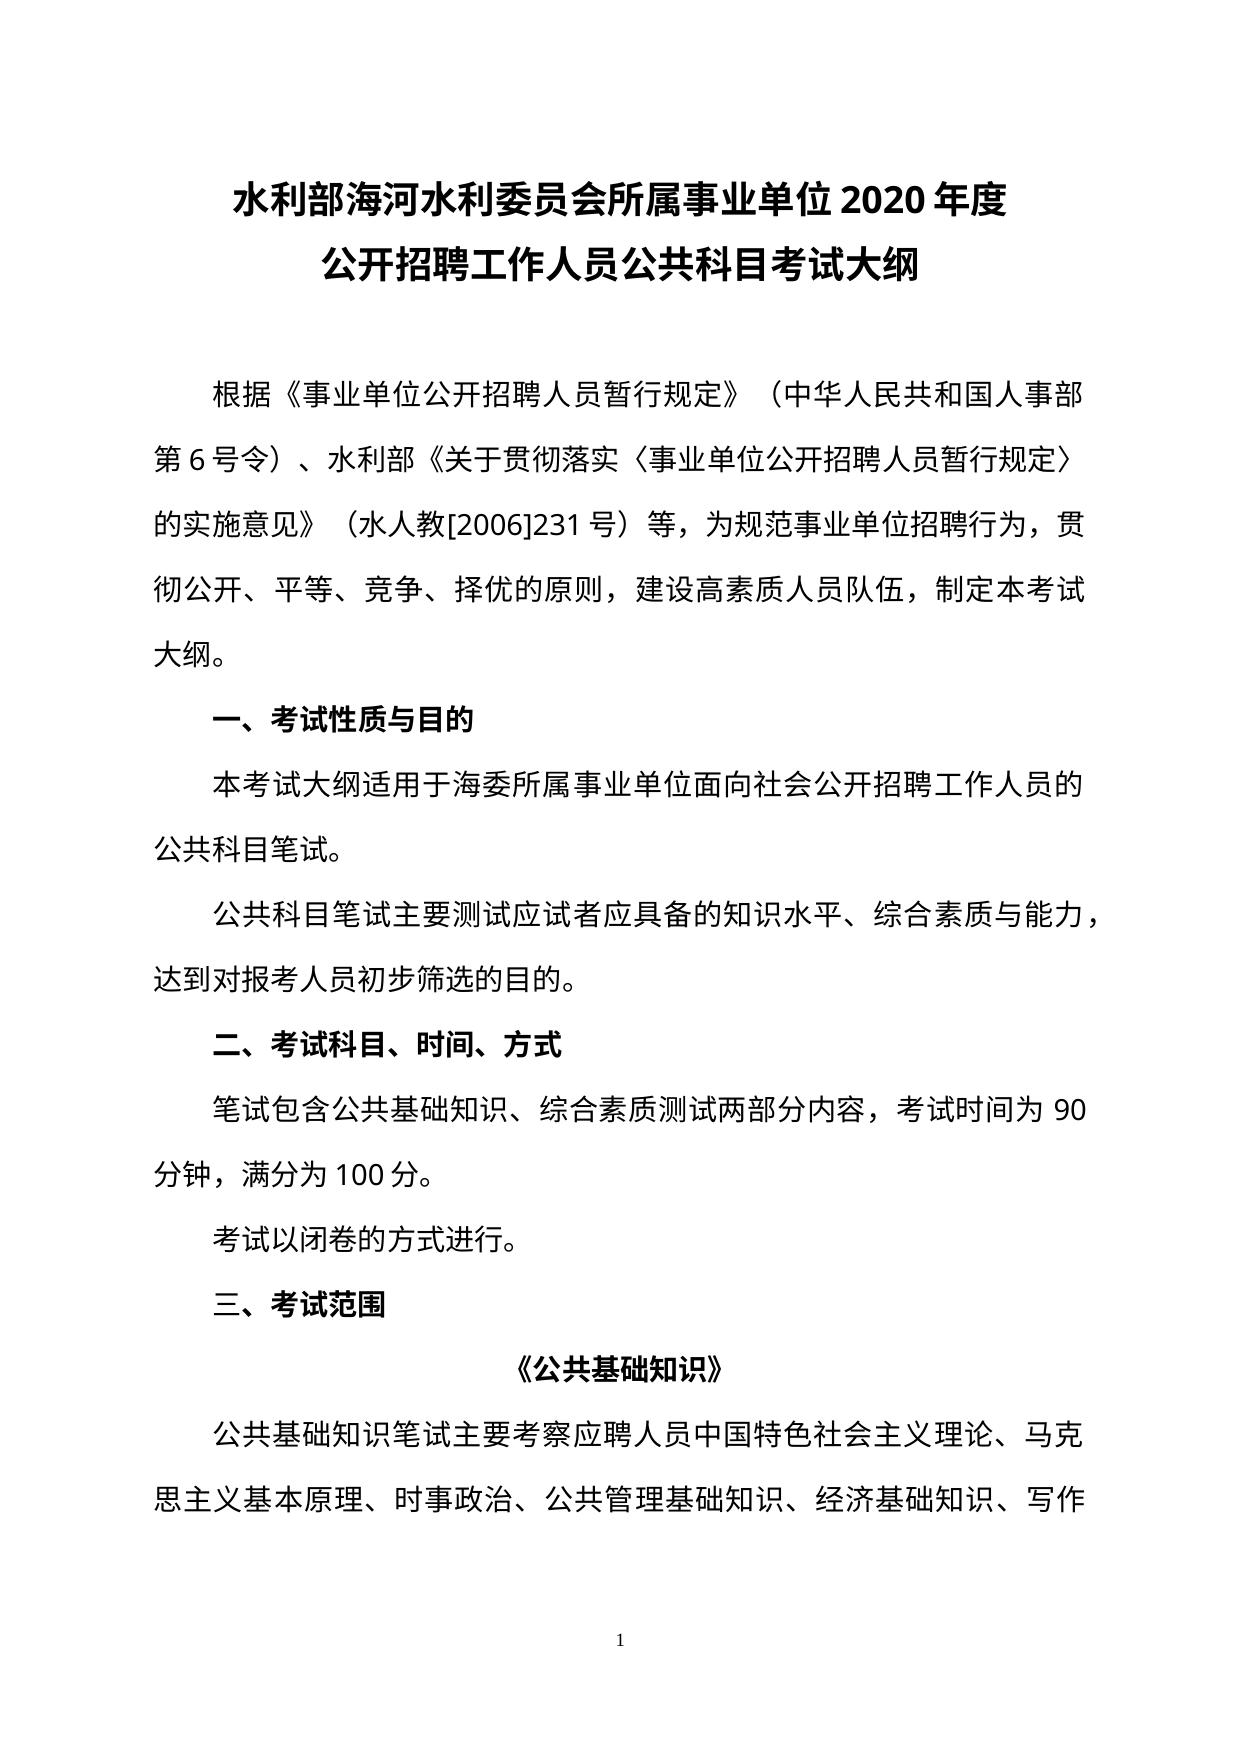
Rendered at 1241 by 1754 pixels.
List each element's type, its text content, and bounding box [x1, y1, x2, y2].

text 一、考试性质与目的 [153, 685, 1087, 750]
text 本考试大纲适用于海委所属事业单位面向社会公开招聘工作人员的公共科目笔试。 [153, 750, 1087, 880]
text 二、考试科目、时间、方式 [153, 1010, 1087, 1075]
text 三、考试范围 [153, 1270, 1087, 1335]
text 《公共基础知识》 [153, 1335, 1087, 1400]
text 公开招聘工作人员公共科目考试大纲 [153, 230, 1087, 295]
text 水利部海河水利委员会所属事业单位2020年度 [153, 165, 1087, 230]
text 根据《事业单位公开招聘人员暂行规定》（中华人民共和国人事部第6号令）、水利部《关于贯彻落实〈事业单位公开招聘人员暂行规定〉的实施意见》（水人教[2006]231号）等，为规范事业单位招聘行为，贯彻公开、平等、竞争、择优的原则，建设高素质人员队伍，制定本考试大纲。 [153, 360, 1087, 685]
text 公共科目笔试主要测试应试者应具备的知识水平、综合素质与能力，达到对报考人员初步筛选的目的。 [153, 880, 1087, 1010]
text 考试以闭卷的方式进行。 [153, 1205, 1087, 1270]
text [153, 1400, 1087, 1530]
text 笔试包含公共基础知识、综合素质测试两部分内容，考试时间为90分钟，满分为100分。 [153, 1075, 1087, 1205]
